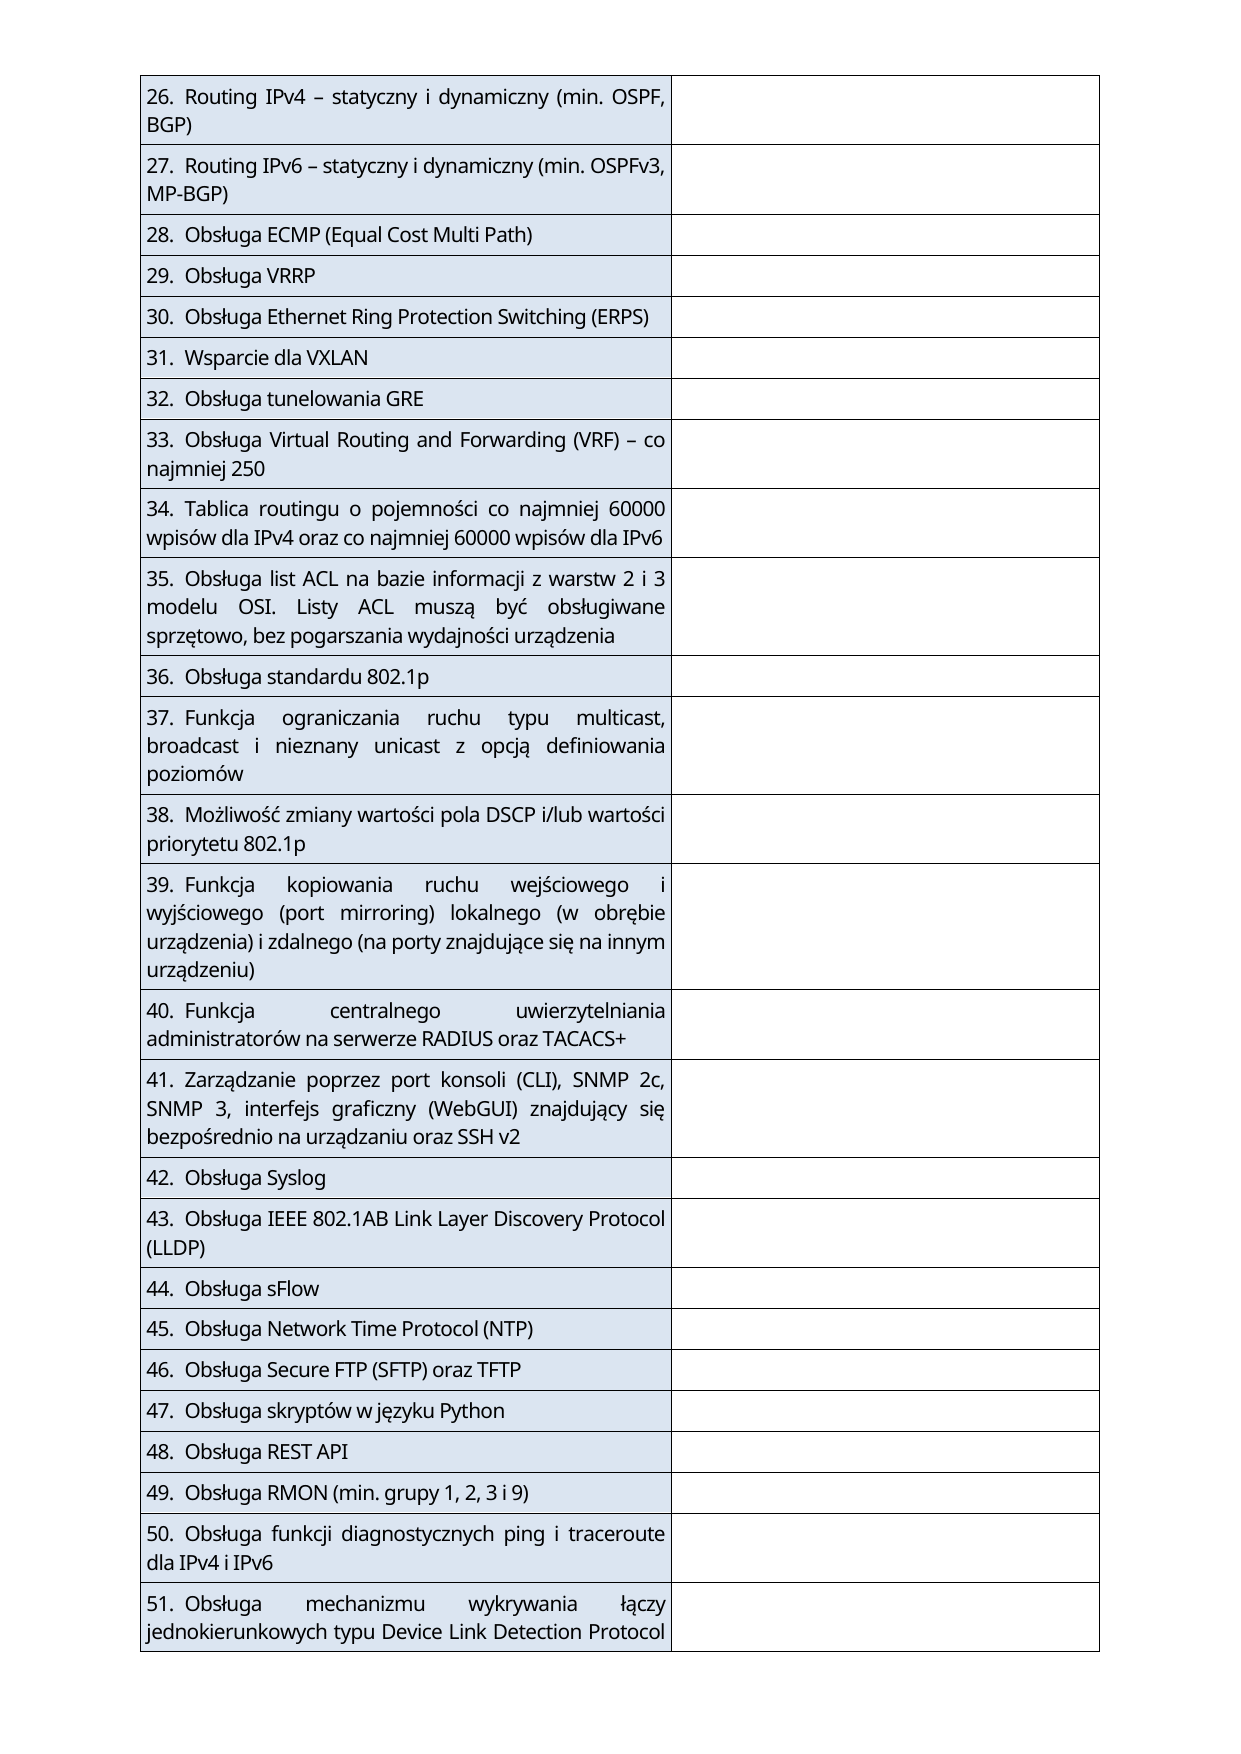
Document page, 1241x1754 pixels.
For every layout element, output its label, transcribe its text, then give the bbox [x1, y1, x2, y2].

table_cell [672, 795, 1099, 863]
table_cell [672, 145, 1099, 214]
table_cell Obsługa RMON (min. grupy 1, 2, 3 i 9) [141, 1473, 671, 1512]
table_cell [672, 1060, 1099, 1157]
table_cell [672, 558, 1099, 655]
table_cell Funkcja ograniczania ruchu typu multicast, broadcast i nieznany unicast z opcją definiowania poziomów [141, 697, 671, 794]
table_cell Funkcja kopiowania ruchu wejściowego i wyjściowego (port mirroring) lokalnego (w obrębie urządzenia) i zdalnego (na porty znajdujące się na innym urządzeniu) [141, 864, 671, 989]
table_cell Obsługa Syslog [141, 1158, 671, 1197]
table_cell [672, 1583, 1099, 1651]
table_cell [672, 1473, 1099, 1512]
table_cell Obsługa ECMP (Equal Cost Multi Path) [141, 215, 671, 255]
table_cell Routing IPv6 – statyczny i dynamiczny (min. OSPFv3, MP-BGP) [141, 145, 671, 214]
table_cell [672, 338, 1099, 377]
table_cell [672, 864, 1099, 989]
table_cell [672, 297, 1099, 337]
table_cell Obsługa sFlow [141, 1268, 671, 1308]
table_cell [672, 656, 1099, 696]
table_cell Obsługa REST API [141, 1432, 671, 1472]
table_cell Obsługa skryptów w języku Python [141, 1391, 671, 1431]
table_cell Możliwość zmiany wartości pola DSCP i/lub wartości priorytetu 802.1p [141, 795, 671, 863]
table_cell [672, 256, 1099, 296]
table_cell Obsługa funkcji diagnostycznych ping i traceroute dla IPv4 i IPv6 [141, 1514, 671, 1582]
table_cell Funkcja centralnego uwierzytelniania administratorów na serwerze RADIUS oraz TACACS+ [141, 990, 671, 1059]
table_cell Wsparcie dla VXLAN [141, 338, 671, 377]
table_cell [672, 379, 1099, 418]
table_cell [672, 1350, 1099, 1390]
table_cell Obsługa Ethernet Ring Protection Switching (ERPS) [141, 297, 671, 337]
table_cell [672, 215, 1099, 255]
table_cell Routing IPv4 – statyczny i dynamiczny (min. OSPF, BGP) [141, 76, 671, 144]
table_cell [672, 489, 1099, 557]
table_cell Tablica routingu o pojemności co najmniej 60000 wpisów dla IPv4 oraz co najmniej 60000 wpisów dla IPv6 [141, 489, 671, 557]
table_cell [672, 1432, 1099, 1472]
table_cell [672, 1199, 1099, 1267]
table_cell [672, 1158, 1099, 1197]
table_cell Obsługa Virtual Routing and Forwarding (VRF) – co najmniej 250 [141, 420, 671, 488]
table_cell Zarządzanie poprzez port konsoli (CLI), SNMP 2c, SNMP 3, interfejs graficzny (WebGUI) znajdujący się bezpośrednio na urządzaniu oraz SSH v2 [141, 1060, 671, 1157]
table_cell Obsługa VRRP [141, 256, 671, 296]
table_cell Obsługa standardu 802.1p [141, 656, 671, 696]
table_cell [672, 1268, 1099, 1308]
table_cell [672, 1514, 1099, 1582]
table_cell Obsługa Secure FTP (SFTP) oraz TFTP [141, 1350, 671, 1390]
table_cell [672, 420, 1099, 488]
table_cell Obsługa tunelowania GRE [141, 379, 671, 418]
table_cell [672, 1309, 1099, 1349]
table_cell [672, 1391, 1099, 1431]
table_cell [672, 697, 1099, 794]
table_cell Obsługa IEEE 802.1AB Link Layer Discovery Protocol (LLDP) [141, 1199, 671, 1267]
table_cell [672, 990, 1099, 1059]
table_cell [141, 1583, 671, 1651]
table_cell [672, 76, 1099, 144]
table_cell Obsługa list ACL na bazie informacji z warstw 2 i 3 modelu OSI. Listy ACL muszą być obsługiwane sprzętowo, bez pogarszania wydajności urządzenia [141, 558, 671, 655]
table_cell Obsługa Network Time Protocol (NTP) [141, 1309, 671, 1349]
